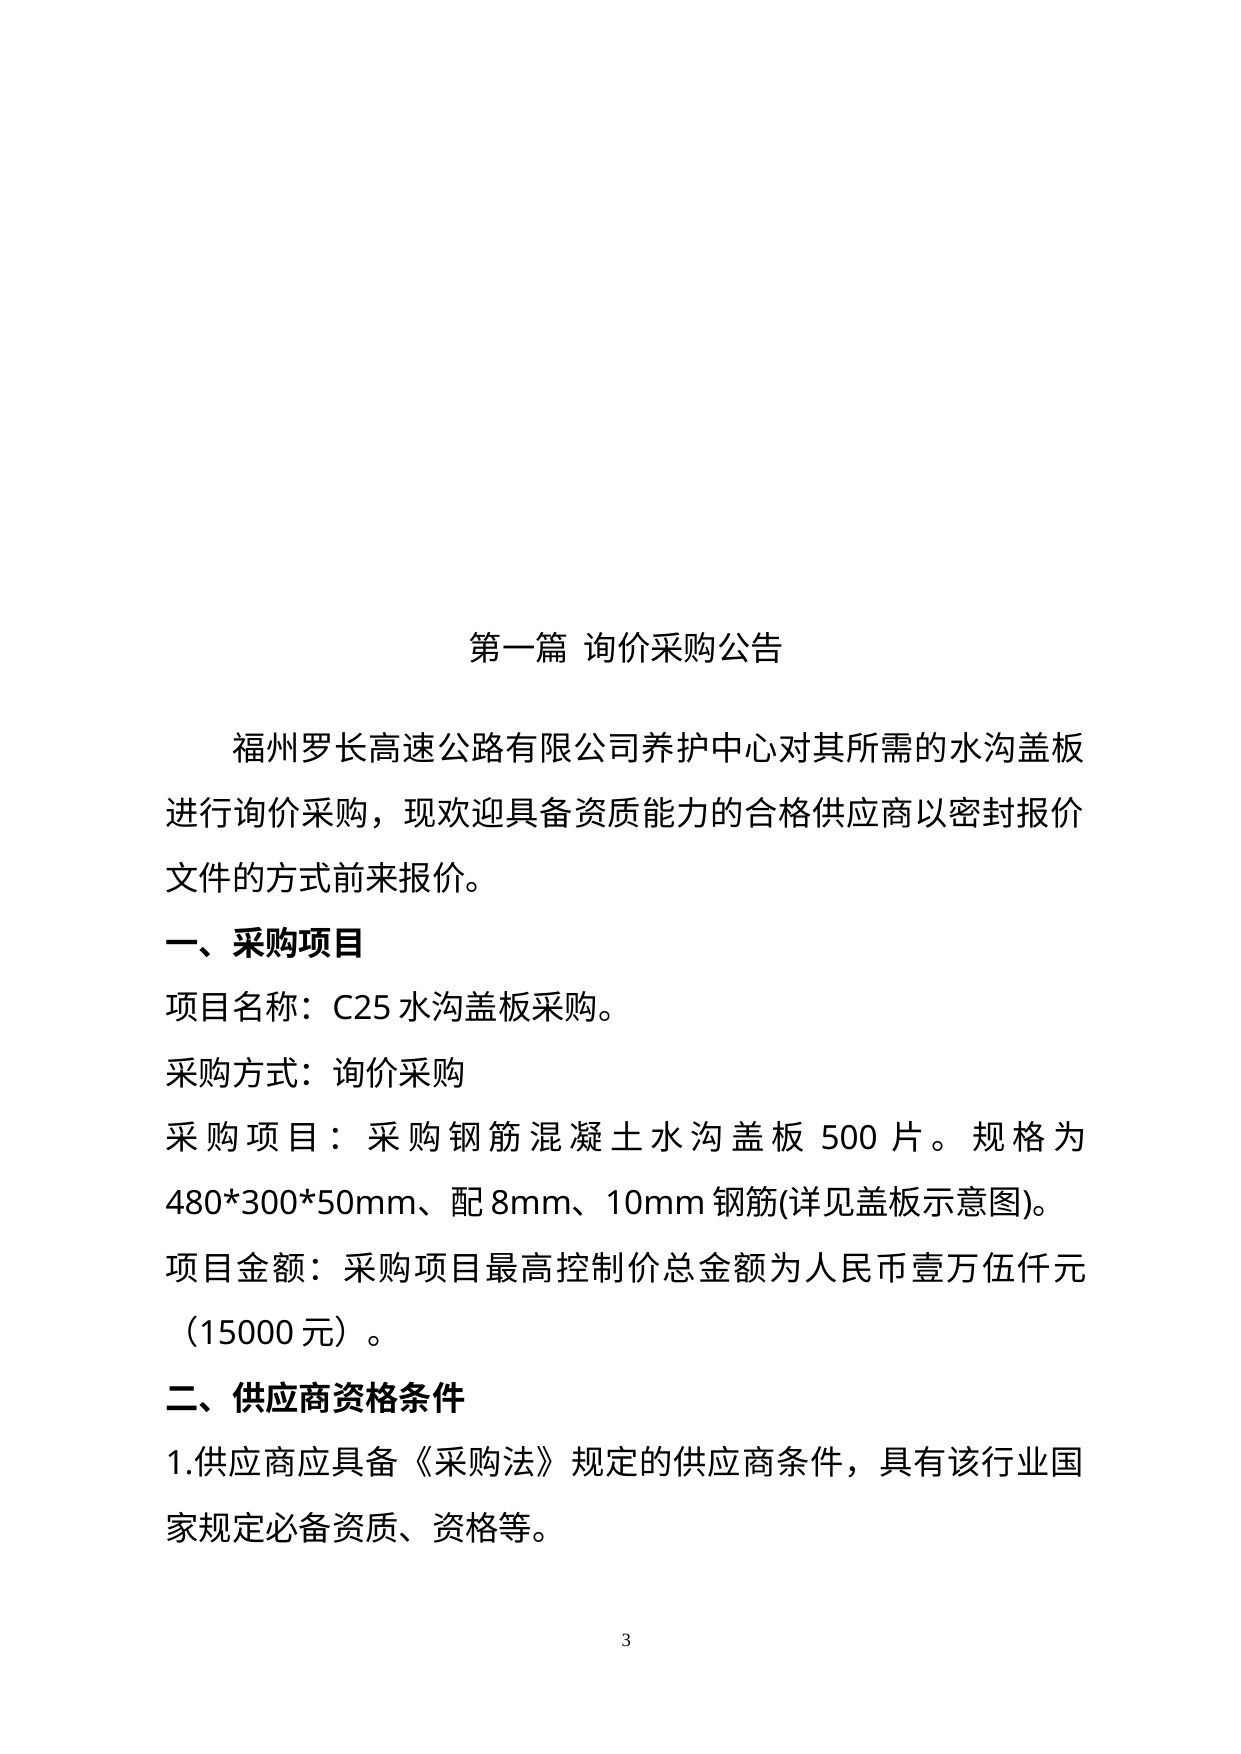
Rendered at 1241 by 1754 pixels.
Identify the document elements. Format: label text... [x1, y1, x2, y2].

text 二、供应商资格条件 [165, 1363, 1087, 1428]
text 采购方式：询价采购 [165, 1038, 1087, 1103]
text 福州罗长高速公路有限公司养护中心对其所需的水沟盖板进行询价采购，现欢迎具备资质能力的合格供应商以密封报价文件的方式前来报价。 [165, 713, 1087, 908]
text 项目金额：采购项目最高控制价总金额为人民币壹万伍仟元（15000元）。 [165, 1233, 1087, 1363]
text 采购项目：采购钢筋混凝土水沟盖板500片。规格为480*300*、配、钢筋(详见盖板示意图)。 [165, 1103, 1087, 1233]
text 1.供应商应具备《采购法》规定的供应商条件，具有该行业国家规定必备资质、资格等。 [165, 1428, 1087, 1558]
subtitle 第一篇 询价采购公告 [165, 613, 1087, 678]
text 一、采购项目 [165, 908, 1087, 973]
text 项目名称：C25水沟盖板采购。 [165, 973, 1087, 1038]
